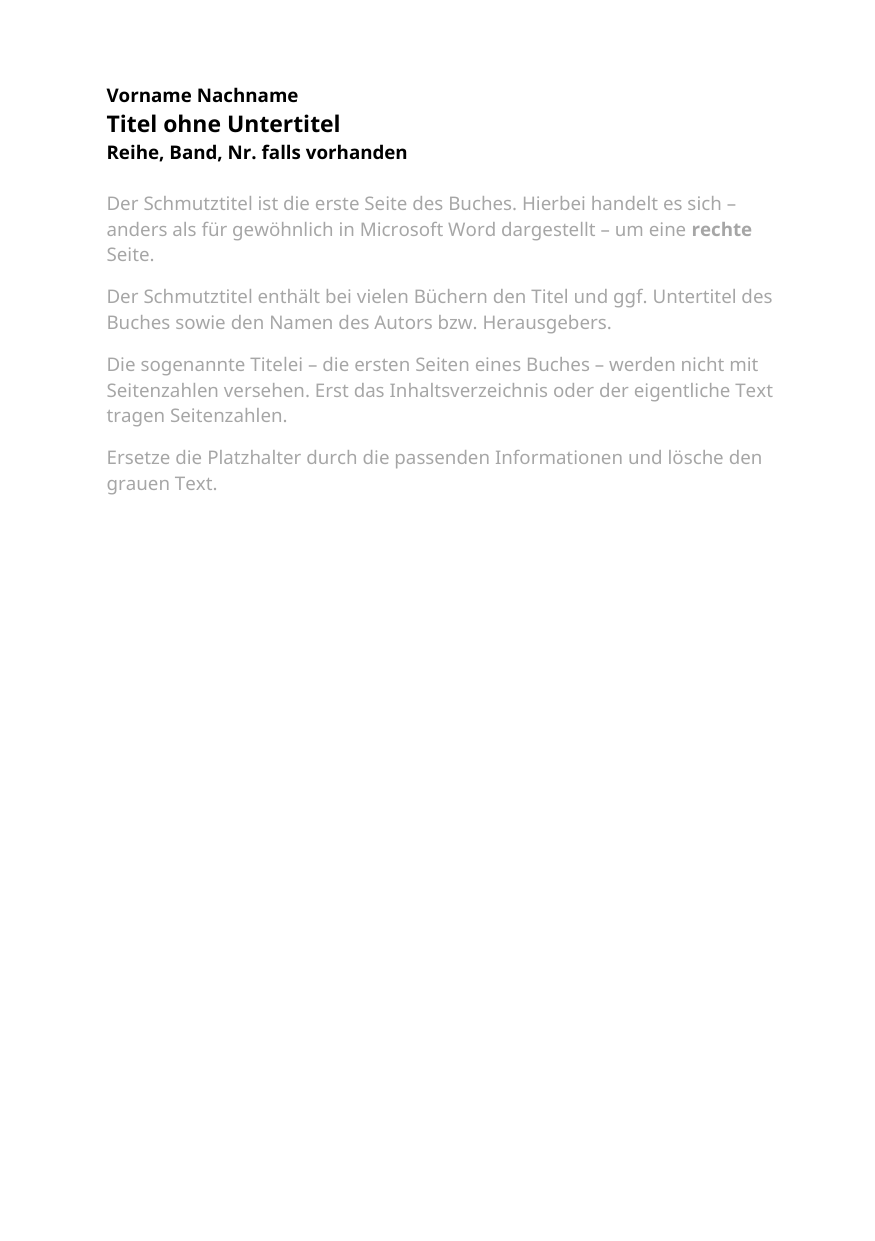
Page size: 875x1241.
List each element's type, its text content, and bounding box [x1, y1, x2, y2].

text Titel ohne Untertitel [106, 108, 779, 139]
text Vorname Nachname [106, 83, 779, 108]
text Der Schmutztitel ist die erste Seite des Buches. Hierbei handelt es sich – anders als für gewöhnlich in Microsoft Word dargestellt – um eine rechte Seite. [106, 191, 779, 267]
text Die sogenannte Titelei – die ersten Seiten eines Buches – werden nicht mit Seitenzahlen versehen. Erst das Inhaltsverzeichnis oder der eigentliche Text tragen Seitenzahlen. [106, 351, 779, 428]
text Ersetze die Platzhalter durch die passenden Informationen und lösche den grauen Text. [106, 445, 779, 496]
text Reihe, Band, Nr. falls vorhanden [106, 139, 779, 165]
text Der Schmutztitel enthält bei vielen Büchern den Titel und ggf. Untertitel des Buches sowie den Namen des Autors bzw. Herausgebers. [106, 284, 779, 335]
